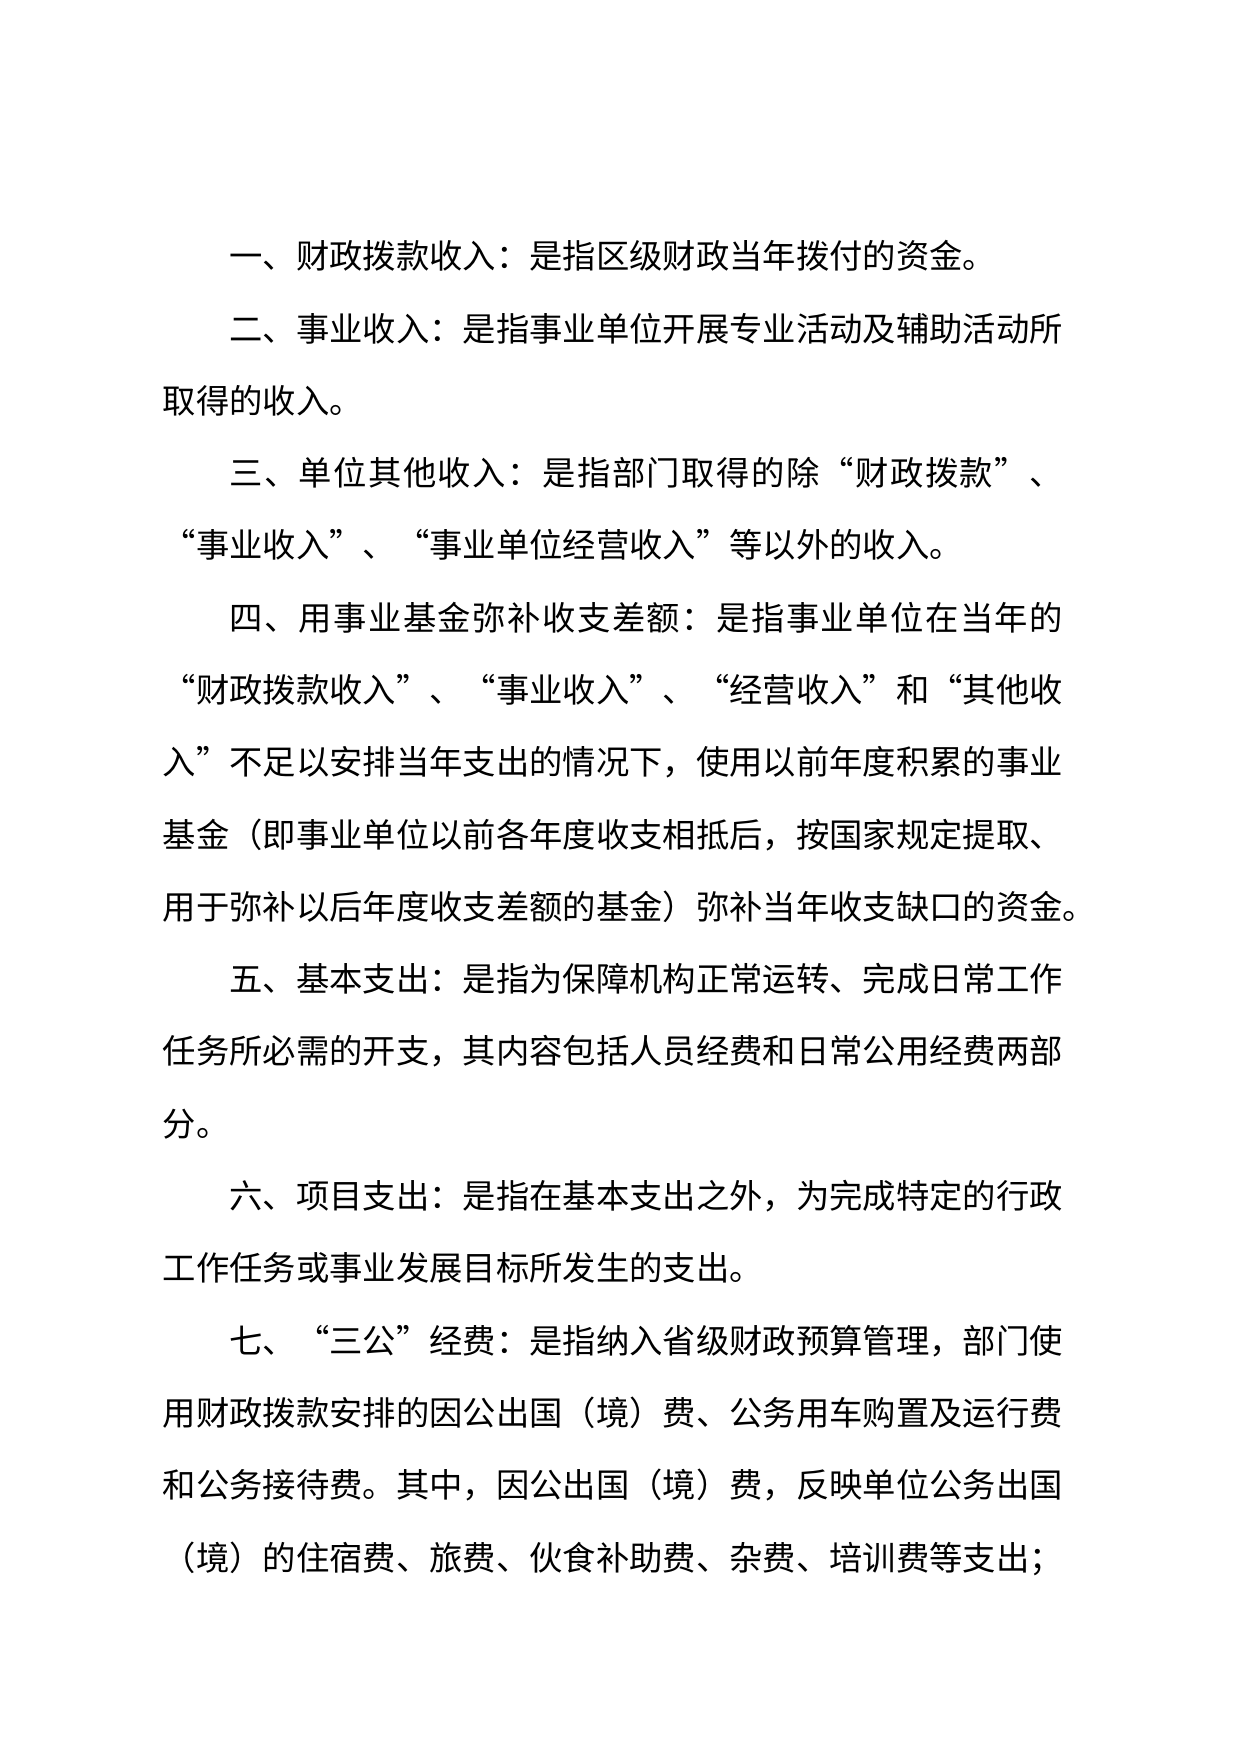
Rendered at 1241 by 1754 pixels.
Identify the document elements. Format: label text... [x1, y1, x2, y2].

text 三、单位其他收入：是指部门取得的除“财政拨款”、“事业收入”、“事业单位经营收入”等以外的收入。 [162, 447, 1063, 567]
text 六、项目支出：是指在基本支出之外，为完成特定的行政工作任务或事业发展目标所发生的支出。 [162, 1170, 1063, 1290]
text 四、用事业基金弥补收支差额：是指事业单位在当年的“财政拨款收入”、“事业收入”、“经营收入”和“其他收入”不足以安排当年支出的情况下，使用以前年度积累的事业基金（即事业单位以前各年度收支相抵后，按国家规定提取、用于弥补以后年度收支差额的基金）弥补当年收支缺口的资金。 [162, 592, 1063, 929]
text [162, 1314, 1063, 1579]
text 一、财政拨款收入：是指区级财政当年拨付的资金。 [162, 230, 1063, 278]
text 五、基本支出：是指为保障机构正常运转、完成日常工作任务所必需的开支，其内容包括人员经费和日常公用经费两部分。 [162, 953, 1063, 1146]
text 二、事业收入：是指事业单位开展专业活动及辅助活动所取得的收入。 [162, 302, 1063, 423]
